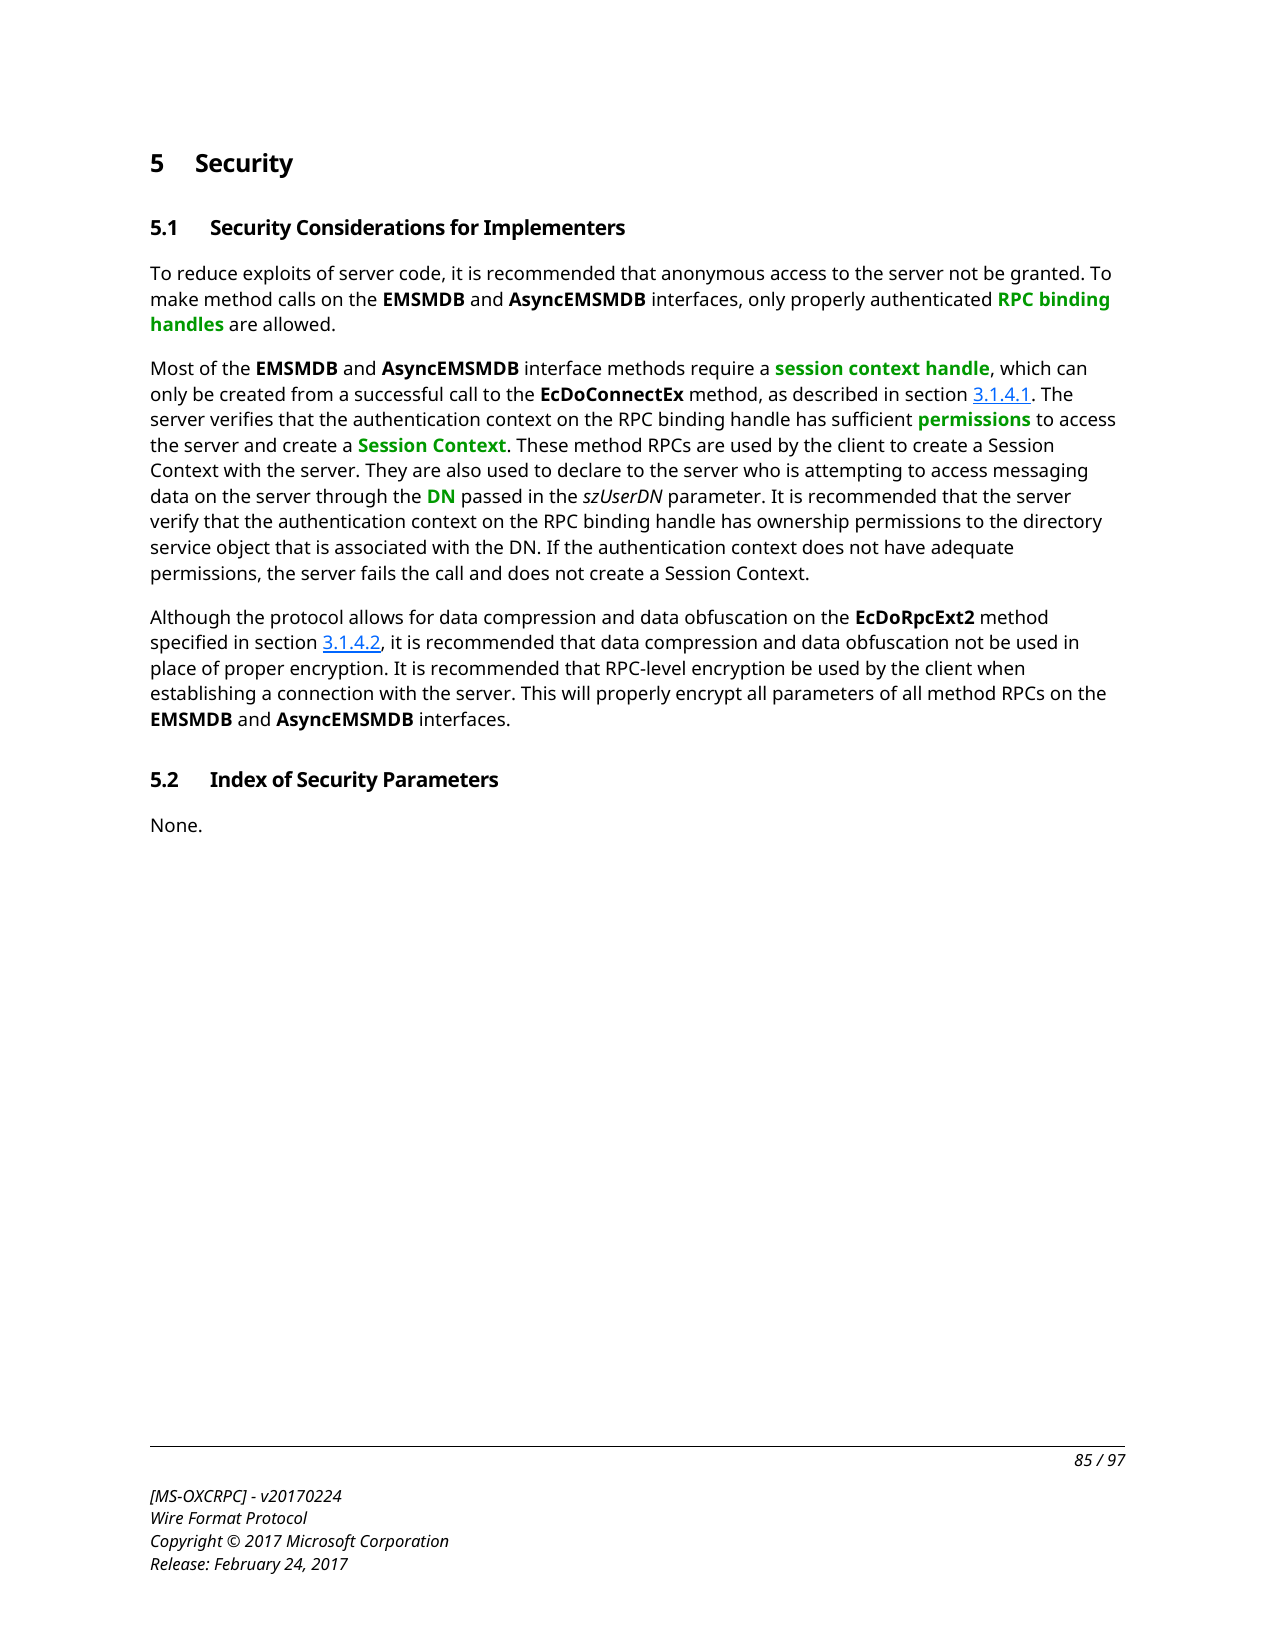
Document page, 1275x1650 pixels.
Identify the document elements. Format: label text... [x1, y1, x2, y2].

text None. [150, 812, 1125, 838]
subtitle Security [150, 146, 1125, 180]
text Most of the EMSMDB and AsyncEMSMDB interface methods require a session context handle, which can only be created from a successful call to the EcDoConnectEx method, as described in section 3.1.4.1. The server verifies that the authentication context on the RPC binding handle has sufficient permissions to access the server and create a Session Context. These method RPCs are used by the client to create a Session Context with the server. They are also used to declare to the server who is attempting to access messaging data on the server through the DN passed in the szUserDN parameter. It is recommended that the server verify that the authentication context on the RPC binding handle has ownership permissions to the directory service object that is associated with the DN. If the authentication context does not have adequate permissions, the server fails the call and does not create a Session Context. [150, 356, 1125, 585]
text Although the protocol allows for data compression and data obfuscation on the EcDoRpcExt2 method specified in section 3.1.4.2, it is recommended that data compression and data obfuscation not be used in place of proper encryption. It is recommended that RPC-level encryption be used by the client when establishing a connection with the server. This will properly encrypt all parameters of all method RPCs on the EMSMDB and AsyncEMSMDB interfaces. [150, 604, 1125, 732]
text To reduce exploits of server code, it is recommended that anonymous access to the server not be granted. To make method calls on the EMSMDB and AsyncEMSMDB interfaces, only properly authenticated RPC binding handles are allowed. [150, 260, 1125, 337]
subtitle Security Considerations for Implementers [150, 213, 1125, 242]
subtitle Index of Security Parameters [150, 765, 1125, 793]
